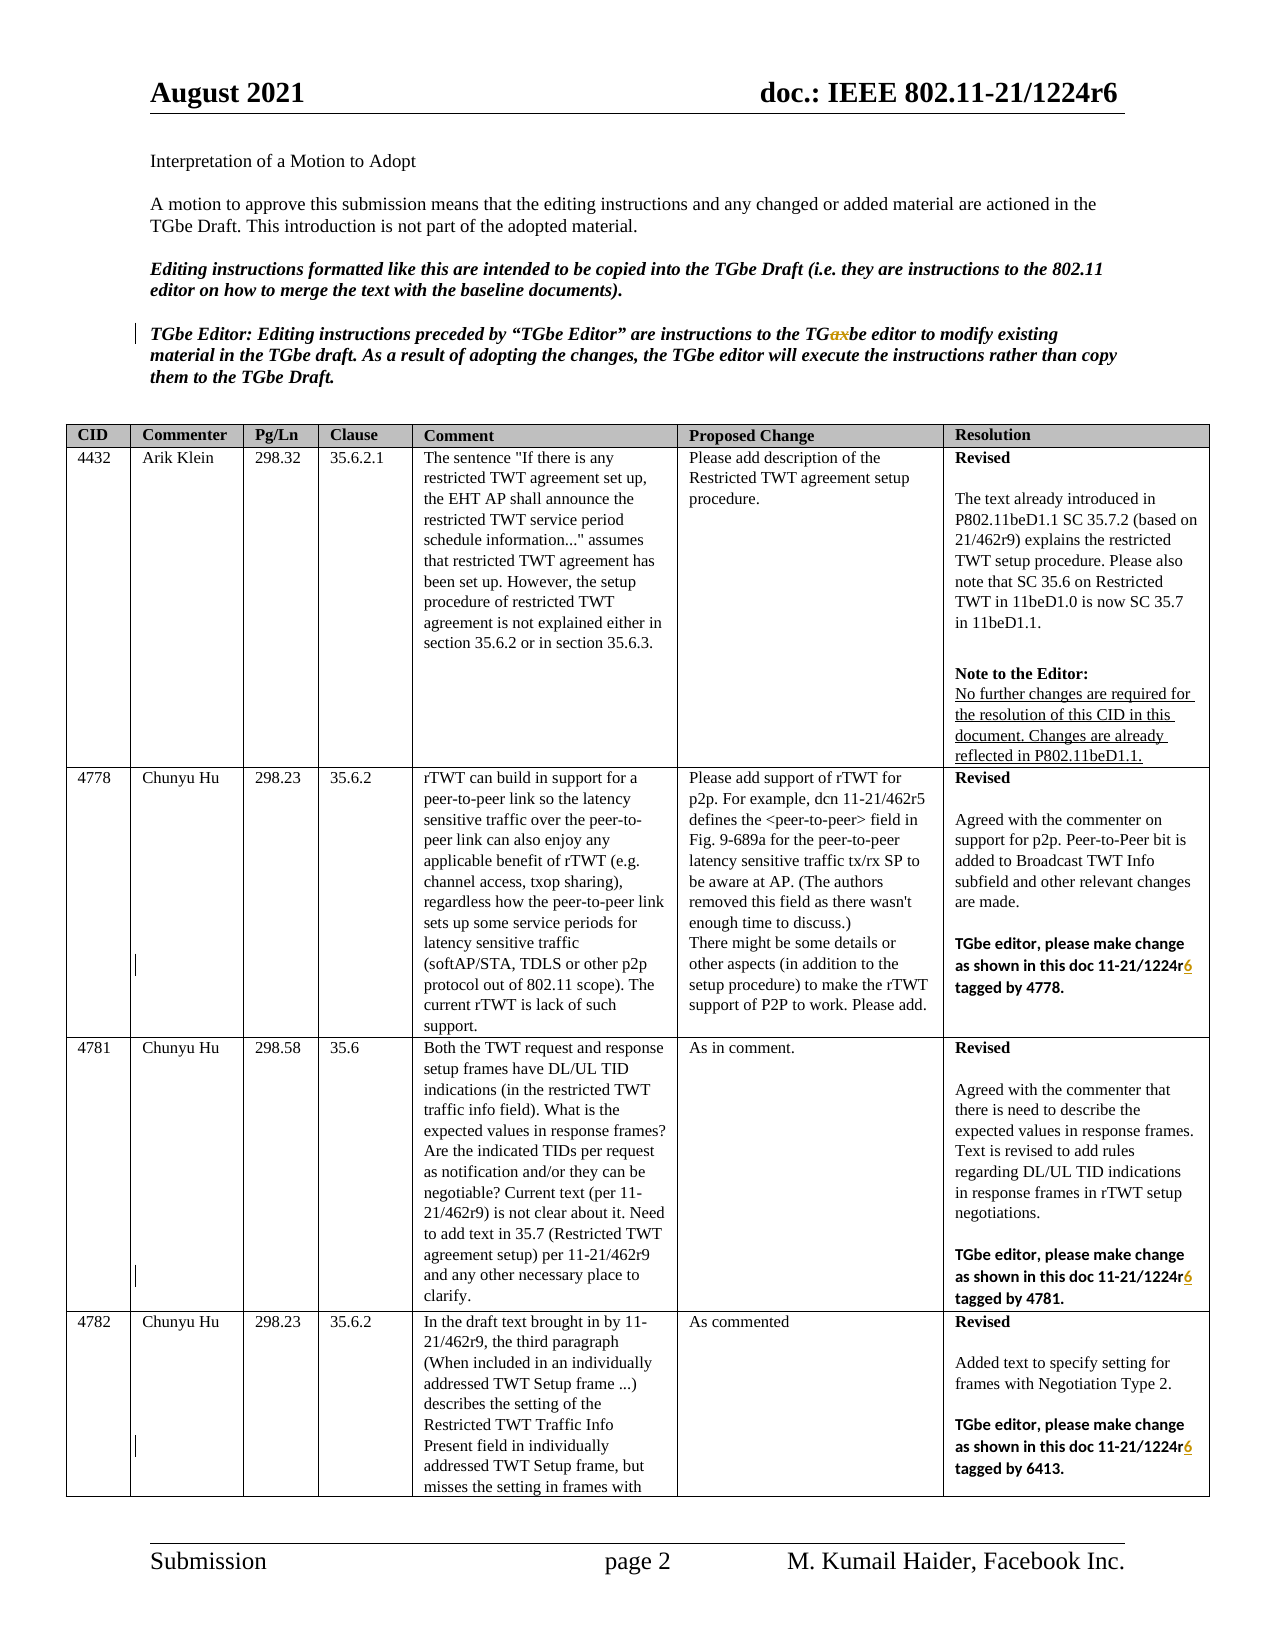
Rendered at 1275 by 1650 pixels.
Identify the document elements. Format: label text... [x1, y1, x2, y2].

table_cell Chunyu Hu [131, 1312, 243, 1496]
table_cell 4778 [67, 768, 130, 1037]
table_cell 4781 [67, 1038, 130, 1311]
table_cell 298.32 [244, 448, 318, 767]
table_cell The sentence "If there is any restricted TWT agreement set up, the EHT AP shall announce the restricted TWT service period schedule information..." assumes that restricted TWT agreement has been set up. However, the setup procedure of restricted TWT agreement is not explained either in section 35.6.2 or in section 35.6.3. [413, 448, 677, 767]
table_cell Chunyu Hu [131, 768, 243, 1037]
table_cell Revised Agreed with the commenter that there is need to describe the expected values in response frames. Text is revised to add rules regarding DL/UL TID indications in response frames in rTWT setup negotiations. TGbe editor, please make change as shown in this doc 11-21/1224r tagged by 4781. [944, 1038, 1209, 1311]
table_cell Chunyu Hu [131, 1038, 243, 1311]
table_header Pg/Ln [244, 425, 318, 447]
text Interpretation of a Motion to Adopt [150, 150, 1125, 172]
table_cell As commented [678, 1312, 943, 1496]
text A motion to approve this submission means that the editing instructions and any changed or added material are actioned in the TGbe Draft. This introduction is not part of the adopted material. [150, 193, 1125, 236]
table_cell 35.6.2.1 [319, 448, 412, 767]
table_cell 4432 [67, 448, 130, 767]
table_cell Revised Agreed with the commenter on support for p2p. Peer-to-Peer bit is added to Broadcast TWT Info subfield and other relevant changes are made. TGbe editor, please make change as shown in this doc 11-21/1224r tagged by 4778. [944, 768, 1209, 1037]
text Editing instructions formatted like this are intended to be copied into the TGbe Draft (i.e. they are instructions to the 802.11 editor on how to merge the text with the baseline documents). [150, 258, 1125, 301]
table_cell 298.23 [244, 1312, 318, 1496]
table_cell Please add description of the Restricted TWT agreement setup procedure. [678, 448, 943, 767]
table_header Comment [413, 425, 677, 447]
table_cell 35.6.2 [319, 1312, 412, 1496]
table_cell 35.6.2 [319, 768, 412, 1037]
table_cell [944, 1312, 1209, 1496]
table_cell Arik Klein [131, 448, 243, 767]
table_cell 35.6 [319, 1038, 412, 1311]
text TGbe Editor: Editing instructions preceded by “TGbe Editor” are instructions to the TGbe editor to modify existing material in the TGbe draft. As a result of adopting the changes, the TGbe editor will execute the instructions rather than copy them to the TGbe Draft. [150, 322, 1125, 387]
table_cell 298.58 [244, 1038, 318, 1311]
table_cell Please add support of rTWT for p2p. For example, dcn 11-21/462r5 defines the <peer-to-peer> field in Fig. 9-689a for the peer-to-peer latency sensitive traffic tx/rx SP to be aware at AP. (The authors removed this field as there wasn't enough time to discuss.) There might be some details or other aspects (in addition to the setup procedure) to make the rTWT support of P2P to work. Please add. [678, 768, 943, 1037]
table_cell Revised The text already introduced in P802.11beD1.1 SC 35.7.2 (based on 21/462r9) explains the restricted TWT setup procedure. Please also note that SC 35.6 on Restricted TWT in 11beD1.0 is now SC 35.7 in 11beD1.1. Note to the Editor: No further changes are required for the resolution of this CID in this document. Changes are already reflected in P802.11beD1.1. [944, 448, 1209, 767]
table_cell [413, 1312, 677, 1496]
table_cell rTWT can build in support for a peer-to-peer link so the latency sensitive traffic over the peer-to-peer link can also enjoy any applicable benefit of rTWT (e.g. channel access, txop sharing), regardless how the peer-to-peer link sets up some service periods for latency sensitive traffic (softAP/STA, TDLS or other p2p protocol out of 802.11 scope). The current rTWT is lack of such support. [413, 768, 677, 1037]
table_cell 4782 [67, 1312, 130, 1496]
table_header Commenter [131, 425, 243, 447]
table_header CID [67, 425, 130, 447]
table_cell Both the TWT request and response setup frames have DL/UL TID indications (in the restricted TWT traffic info field). What is the expected values in response frames? Are the indicated TIDs per request as notification and/or they can be negotiable? Current text (per 11-21/462r9) is not clear about it. Need to add text in 35.7 (Restricted TWT agreement setup) per 11-21/462r9 and any other necessary place to clarify. [413, 1038, 677, 1311]
table_header Resolution [944, 425, 1209, 447]
table_cell 298.23 [244, 768, 318, 1037]
table_cell As in comment. [678, 1038, 943, 1311]
table_header Proposed Change [678, 425, 943, 447]
table_header Clause [319, 425, 412, 447]
